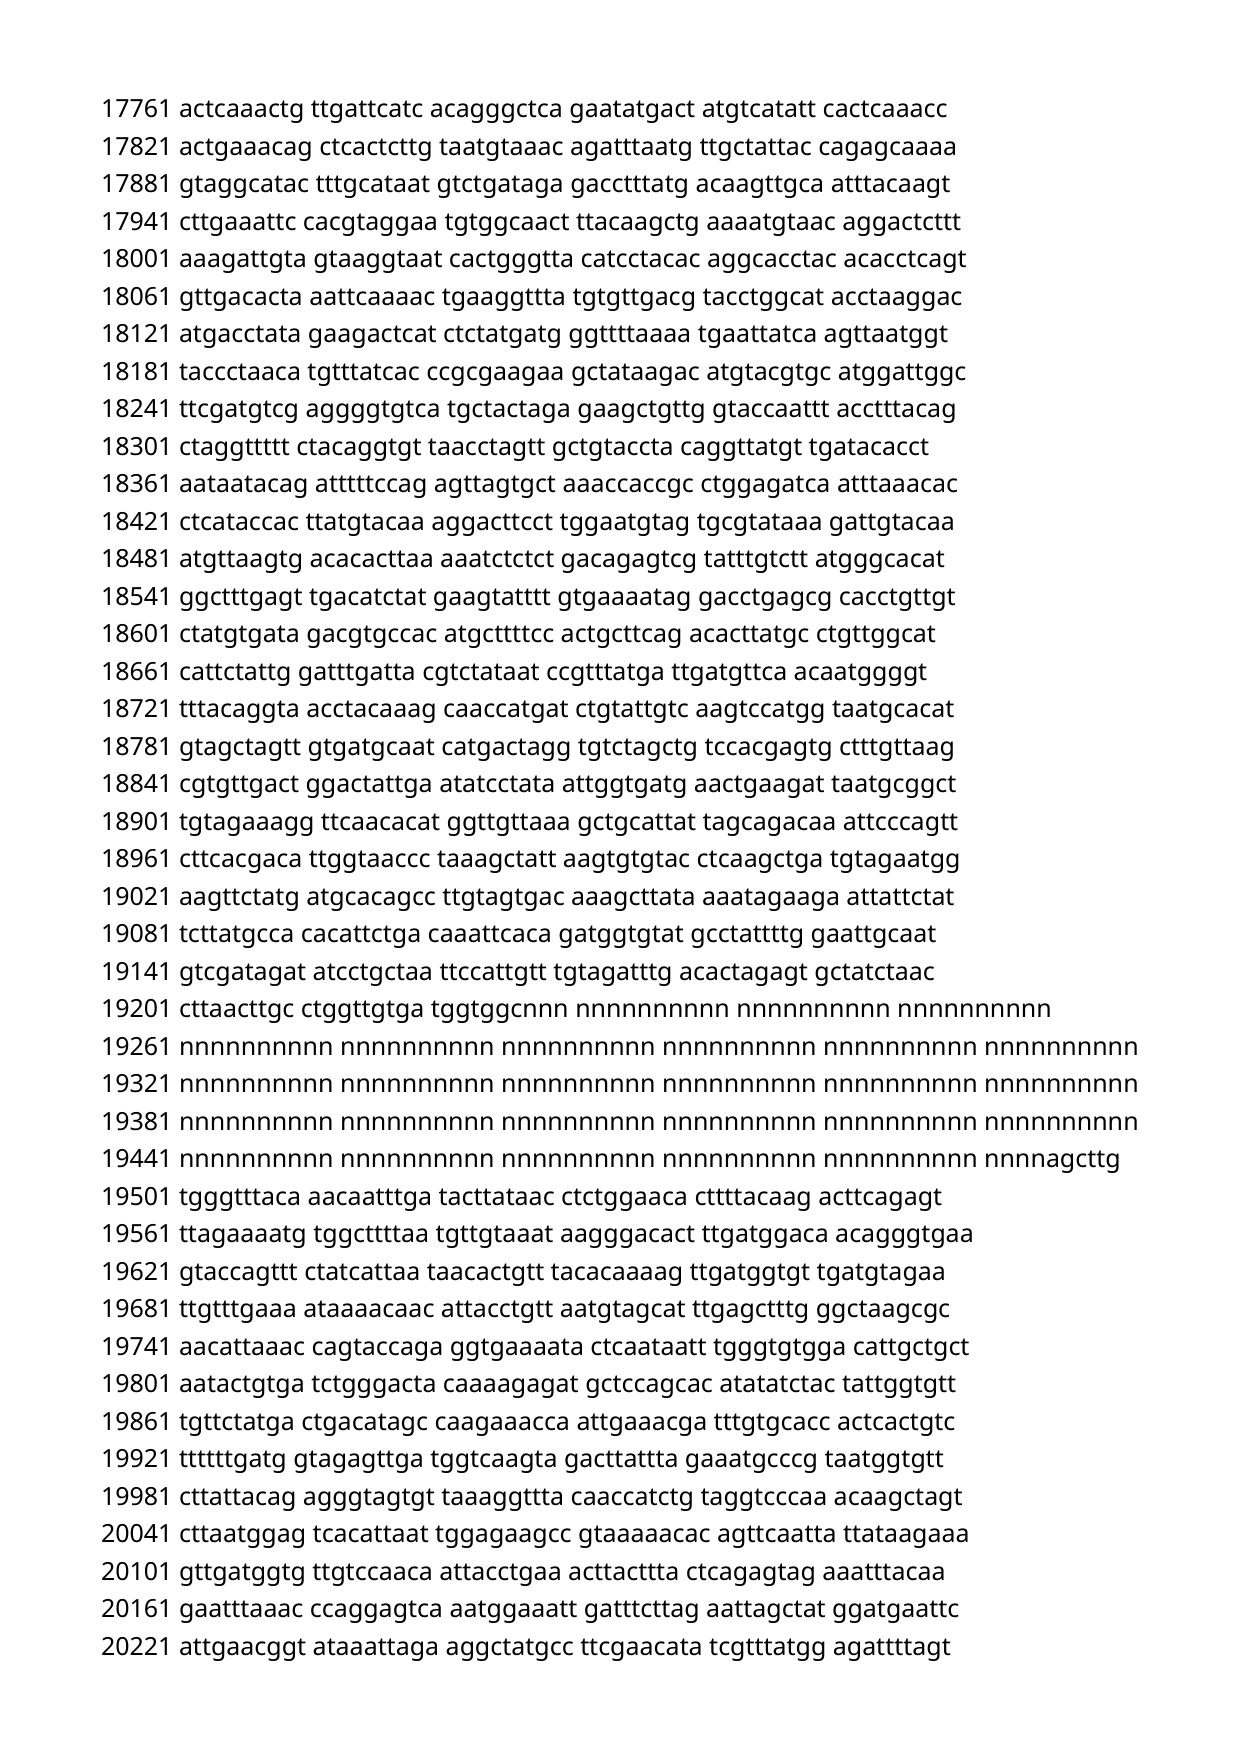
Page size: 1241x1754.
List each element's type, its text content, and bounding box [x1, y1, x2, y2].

text 19861 tgttctatga ctgacatagc caagaaacca attgaaacga tttgtgcacc actcactgtc [75, 1402, 1165, 1439]
text 20041 cttaatggag tcacattaat tggagaagcc gtaaaaacac agttcaatta ttataagaaa [75, 1514, 1165, 1552]
text 18841 cgtgttgact ggactattga atatcctata attggtgatg aactgaagat taatgcggct [75, 764, 1165, 802]
text 19321 nnnnnnnnnn nnnnnnnnnn nnnnnnnnnn nnnnnnnnnn nnnnnnnnnn nnnnnnnnnn [75, 1064, 1165, 1102]
text 18301 ctaggttttt ctacaggtgt taacctagtt gctgtaccta caggttatgt tgatacacct [75, 427, 1165, 464]
text 20101 gttgatggtg ttgtccaaca attacctgaa acttacttta ctcagagtag aaatttacaa [75, 1552, 1165, 1589]
text 19741 aacattaaac cagtaccaga ggtgaaaata ctcaataatt tgggtgtgga cattgctgct [75, 1327, 1165, 1364]
text 18181 taccctaaca tgtttatcac ccgcgaagaa gctataagac atgtacgtgc atggattggc [75, 352, 1165, 389]
text 19381 nnnnnnnnnn nnnnnnnnnn nnnnnnnnnn nnnnnnnnnn nnnnnnnnnn nnnnnnnnnn [75, 1102, 1165, 1139]
text 18061 gttgacacta aattcaaaac tgaaggttta tgtgttgacg tacctggcat acctaaggac [75, 277, 1165, 314]
text 19501 tgggtttaca aacaatttga tacttataac ctctggaaca cttttacaag acttcagagt [75, 1177, 1165, 1214]
text 18361 aataatacag atttttccag agttagtgct aaaccaccgc ctggagatca atttaaacac [75, 464, 1165, 502]
text 17881 gtaggcatac tttgcataat gtctgataga gacctttatg acaagttgca atttacaagt [75, 164, 1165, 202]
text 19141 gtcgatagat atcctgctaa ttccattgtt tgtagatttg acactagagt gctatctaac [75, 952, 1165, 989]
text 18601 ctatgtgata gacgtgccac atgcttttcc actgcttcag acacttatgc ctgttggcat [75, 614, 1165, 652]
text 19921 ttttttgatg gtagagttga tggtcaagta gacttattta gaaatgcccg taatggtgtt [75, 1439, 1165, 1477]
text 18721 tttacaggta acctacaaag caaccatgat ctgtattgtc aagtccatgg taatgcacat [75, 689, 1165, 727]
text 18481 atgttaagtg acacacttaa aaatctctct gacagagtcg tatttgtctt atgggcacat [75, 539, 1165, 577]
text 18901 tgtagaaagg ttcaacacat ggttgttaaa gctgcattat tagcagacaa attcccagtt [75, 802, 1165, 839]
text 19201 cttaacttgc ctggttgtga tggtggcnnn nnnnnnnnnn nnnnnnnnnn nnnnnnnnnn [75, 989, 1165, 1027]
text 19681 ttgtttgaaa ataaaacaac attacctgtt aatgtagcat ttgagctttg ggctaagcgc [75, 1289, 1165, 1327]
text 19801 aatactgtga tctgggacta caaaagagat gctccagcac atatatctac tattggtgtt [75, 1364, 1165, 1402]
text 18421 ctcataccac ttatgtacaa aggacttcct tggaatgtag tgcgtataaa gattgtacaa [75, 502, 1165, 539]
text 18001 aaagattgta gtaaggtaat cactgggtta catcctacac aggcacctac acacctcagt [75, 239, 1165, 277]
text 18781 gtagctagtt gtgatgcaat catgactagg tgtctagctg tccacgagtg ctttgttaag [75, 727, 1165, 764]
text 19081 tcttatgcca cacattctga caaattcaca gatggtgtat gcctattttg gaattgcaat [75, 914, 1165, 952]
text 19561 ttagaaaatg tggcttttaa tgttgtaaat aagggacact ttgatggaca acagggtgaa [75, 1214, 1165, 1252]
text 19981 cttattacag agggtagtgt taaaggttta caaccatctg taggtcccaa acaagctagt [75, 1477, 1165, 1514]
text 17941 cttgaaattc cacgtaggaa tgtggcaact ttacaagctg aaaatgtaac aggactcttt [75, 202, 1165, 239]
text 17821 actgaaacag ctcactcttg taatgtaaac agatttaatg ttgctattac cagagcaaaa [75, 127, 1165, 164]
text 17761 actcaaactg ttgattcatc acagggctca gaatatgact atgtcatatt cactcaaacc [75, 89, 1165, 127]
text 18541 ggctttgagt tgacatctat gaagtatttt gtgaaaatag gacctgagcg cacctgttgt [75, 577, 1165, 614]
text 20221 attgaacggt ataaattaga aggctatgcc ttcgaacata tcgtttatgg agattttagt [75, 1627, 1165, 1664]
text 19021 aagttctatg atgcacagcc ttgtagtgac aaagcttata aaatagaaga attattctat [75, 877, 1165, 914]
text 18121 atgacctata gaagactcat ctctatgatg ggttttaaaa tgaattatca agttaatggt [75, 314, 1165, 352]
text 19621 gtaccagttt ctatcattaa taacactgtt tacacaaaag ttgatggtgt tgatgtagaa [75, 1252, 1165, 1289]
text 19261 nnnnnnnnnn nnnnnnnnnn nnnnnnnnnn nnnnnnnnnn nnnnnnnnnn nnnnnnnnnn [75, 1027, 1165, 1064]
text 19441 nnnnnnnnnn nnnnnnnnnn nnnnnnnnnn nnnnnnnnnn nnnnnnnnnn nnnnagcttg [75, 1139, 1165, 1177]
text 18241 ttcgatgtcg aggggtgtca tgctactaga gaagctgttg gtaccaattt acctttacag [75, 389, 1165, 427]
text 18661 cattctattg gatttgatta cgtctataat ccgtttatga ttgatgttca acaatggggt [75, 652, 1165, 689]
text 18961 cttcacgaca ttggtaaccc taaagctatt aagtgtgtac ctcaagctga tgtagaatgg [75, 839, 1165, 877]
text 20161 gaatttaaac ccaggagtca aatggaaatt gatttcttag aattagctat ggatgaattc [75, 1589, 1165, 1627]
